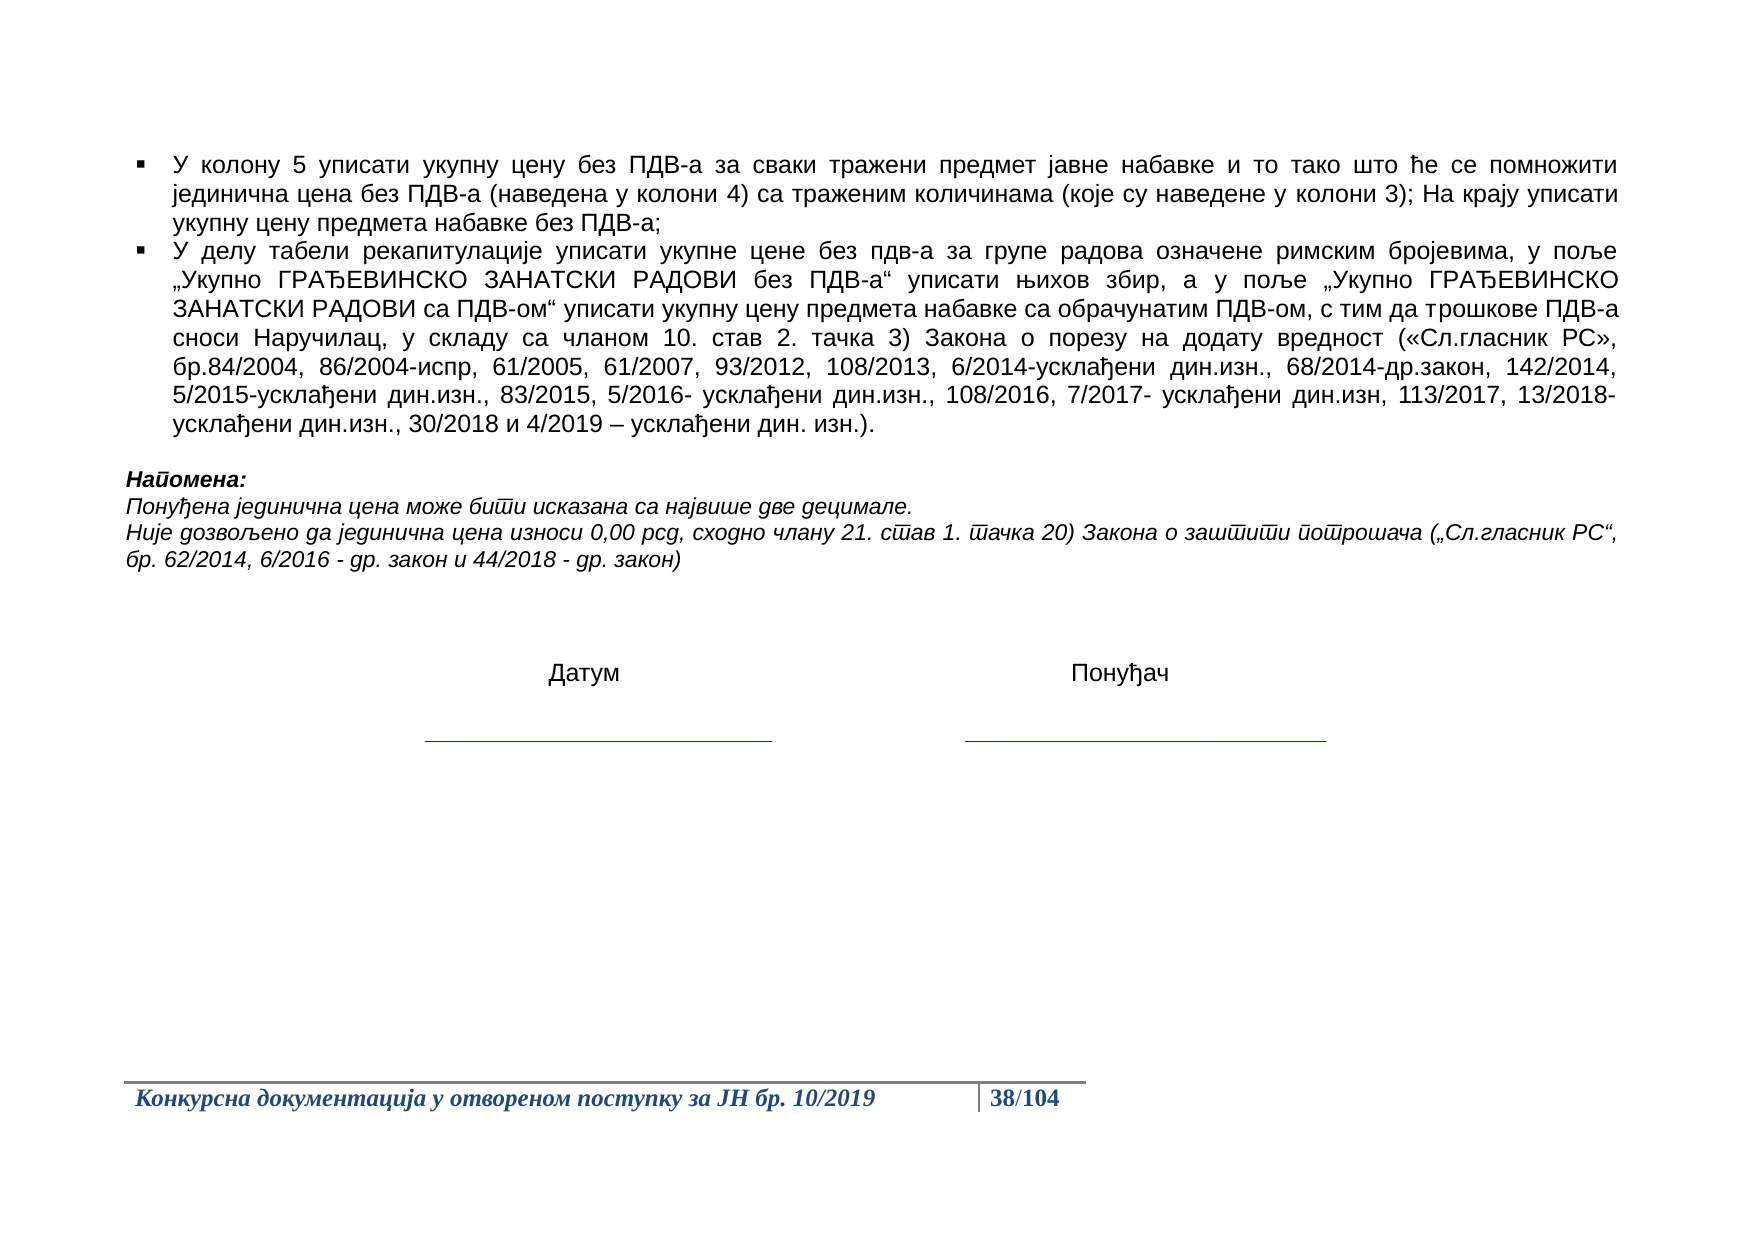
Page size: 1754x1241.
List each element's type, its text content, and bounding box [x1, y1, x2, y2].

list Није дозвољено да јединична цена износи 0,00 рсд, сходно члану 21. став 1. тачка 20) Закона о заштити потрошача („Сл.гласник РС“, бр. 62/2014, 6/2016 - др. закон и 44/2018 - др. закон) [126, 519, 1619, 572]
text _________________________ __________________________ [135, 716, 1619, 744]
text Датум Понуђач [210, 658, 1619, 687]
list Понуђена јединична цена може бити исказана са највише две децимале. [126, 493, 1619, 519]
list Напомена: [126, 466, 1619, 493]
list У делу табели рекапитулације уписати укупне цене без пдв-а за групе радова означене римским бројевима, у поље „Укупно ГРАЂЕВИНСКО ЗАНАТСКИ РАДОВИ без ПДВ-а“ уписати њихов збир, а у поље „Укупно ГРАЂЕВИНСКО ЗАНАТСКИ РАДОВИ са ПДВ-ом“ уписати укупну цену предмета набавке са обрачунатим ПДВ-ом, с тим да трошкове ПДВ-а сноси Наручилац, у складу са чланом 10. став 2. тачка 3) Закона о порезу на додату вредност («Сл.гласник РС», бр.84/2004, 86/2004-испр, 61/2005, 61/2007, 93/2012, 108/2013, 6/2014-усклађени дин.изн., 68/2014-др.закон, 142/2014, 5/2015-усклађени дин.изн., 83/2015, 5/2016- усклађени дин.изн., 108/2016, 7/2017- усклађени дин.изн, 113/2017, 13/2018- усклађени дин.изн., 30/2018 и 4/2019 – усклађени дин. изн.). [135, 236, 1619, 438]
list У колону 5 уписати укупну цену без ПДВ-а за сваки тражени предмет јавне набавке и то тако што ће се помножити јединична цена без ПДВ-а (наведена у колони 4) са траженим количинама (које су наведене у колони 3); На крају уписати укупну цену предмета набавке без ПДВ-а; [135, 150, 1619, 236]
